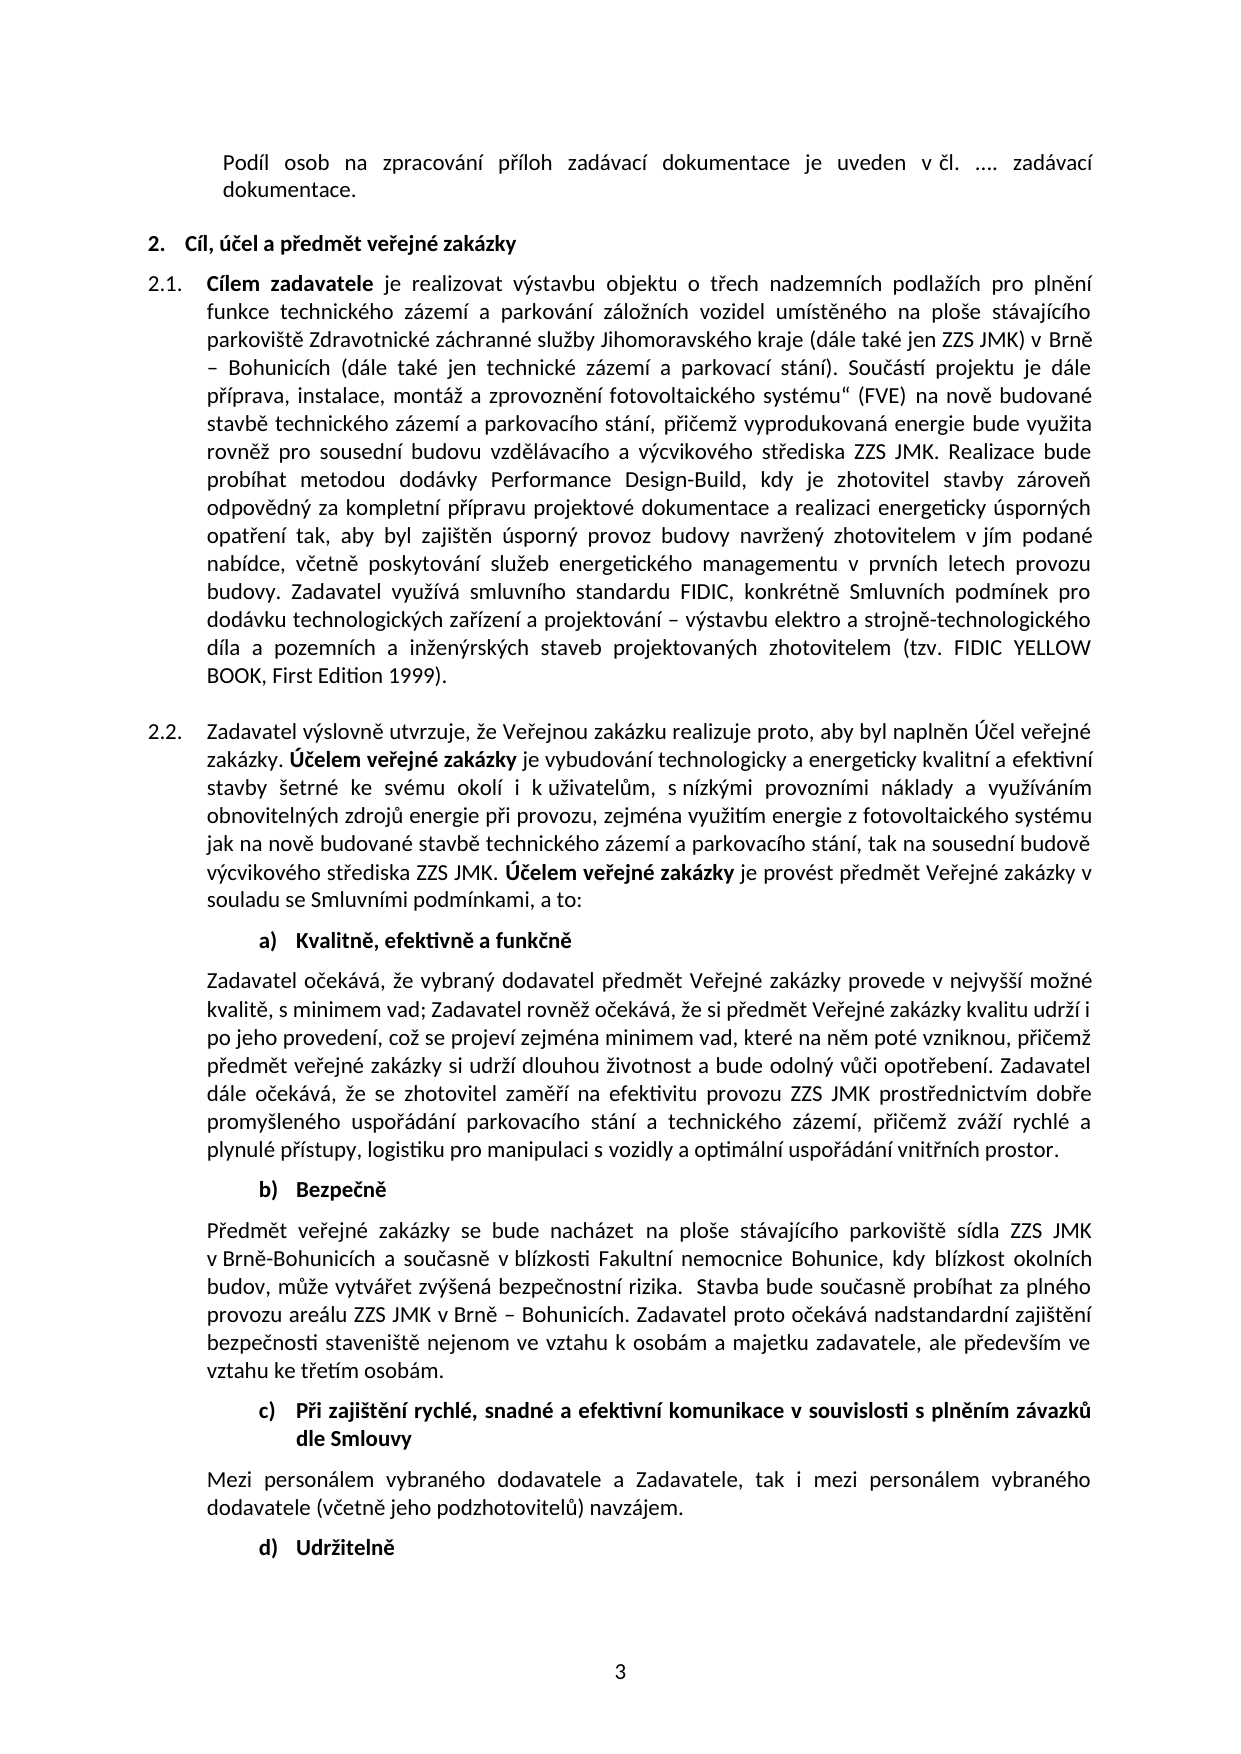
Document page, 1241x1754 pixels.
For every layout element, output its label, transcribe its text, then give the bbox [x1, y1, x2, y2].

text Zadavatel očekává, že vybraný dodavatel předmět Veřejné zakázky provede v nejvyšší možné kvalitě, s minimem vad; Zadavatel rovněž očekává, že si předmět Veřejné zakázky kvalitu udrží i po jeho provedení, což se projeví zejména minimem vad, které na něm poté vzniknou, přičemž předmět veřejné zakázky si udrží dlouhou životnost a bude odolný vůči opotřebení. Zadavatel dále očekává, že se zhotovitel zaměří na efektivitu provozu ZZS JMK prostřednictvím dobře promyšleného uspořádání parkovacího stání a technického zázemí, přičemž zváží rychlé a plynulé přístupy, logistiku pro manipulaci s vozidly a optimální uspořádání vnitřních prostor. [207, 967, 1093, 1163]
text Mezi personálem vybraného dodavatele a Zadavatele, tak i mezi personálem vybraného dodavatele (včetně jeho podzhotovitelů) navzájem. [207, 1465, 1093, 1521]
list Kvalitně, efektivně a funkčně [259, 926, 1093, 954]
list Cíl, účel a předmět veřejné zakázky [148, 229, 1093, 257]
list Bezpečně [259, 1175, 1093, 1203]
text Předmět veřejné zakázky se bude nacházet na ploše stávajícího parkoviště sídla ZZS JMK v Brně-Bohunicích a současně v blízkosti Fakultní nemocnice Bohunice, kdy blízkost okolních budov, může vytvářet zvýšená bezpečnostní rizika. Stavba bude současně probíhat za plného provozu areálu ZZS JMK v Brně – Bohunicích. Zadavatel proto očekává nadstandardní zajištění bezpečnosti staveniště nejenom ve vztahu k osobám a majetku zadavatele, ale především ve vztahu ke třetím osobám. [207, 1216, 1093, 1384]
text Podíl osob na zpracování příloh zadávací dokumentace je uveden v čl. .... zadávací dokumentace. [223, 148, 1093, 204]
list Cílem zadavatele je realizovat výstavbu objektu o třech nadzemních podlažích pro plnění funkce technického zázemí a parkování záložních vozidel umístěného na ploše stávajícího parkoviště Zdravotnické záchranné služby Jihomoravského kraje (dále také jen ZZS JMK) v Brně – Bohunicích (dále také jen technické zázemí a parkovací stání). Součástí projektu je dále příprava, instalace, montáž a zprovoznění fotovoltaického systému“ (FVE) na nově budované stavbě technického zázemí a parkovacího stání, přičemž vyprodukovaná energie bude využita rovněž pro sousední budovu vzdělávacího a výcvikového střediska ZZS JMK. Realizace bude probíhat metodou dodávky Performance Design-Build, kdy je zhotovitel stavby zároveň odpovědný za kompletní přípravu projektové dokumentace a realizaci energeticky úsporných opatření tak, aby byl zajištěn úsporný provoz budovy navržený zhotovitelem v jím podané nabídce, včetně poskytování služeb energetického managementu v prvních letech provozu budovy. Zadavatel využívá smluvního standardu FIDIC, konkrétně Smluvních podmínek pro dodávku technologických zařízení a projektování – výstavbu elektro a strojně-technologického díla a pozemních a inženýrských staveb projektovaných zhotovitelem (tzv. FIDIC YELLOW BOOK, First Edition 1999). [148, 269, 1093, 689]
list Při zajištění rychlé, snadné a efektivní komunikace v souvislosti s plněním závazků dle Smlouvy [259, 1396, 1093, 1452]
list Udržitelně [259, 1533, 1093, 1562]
list Zadavatel výslovně utvrzuje, že Veřejnou zakázku realizuje proto, aby byl naplněn Účel veřejné zakázky. Účelem veřejné zakázky je vybudování technologicky a energeticky kvalitní a efektivní stavby šetrné ke svému okolí i k uživatelům, s nízkými provozními náklady a využíváním obnovitelných zdrojů energie při provozu, zejména využitím energie z fotovoltaického systému jak na nově budované stavbě technického zázemí a parkovacího stání, tak na sousední budově výcvikového střediska ZZS JMK. Účelem veřejné zakázky je provést předmět Veřejné zakázky v souladu se Smluvními podmínkami, a to: [148, 717, 1093, 914]
